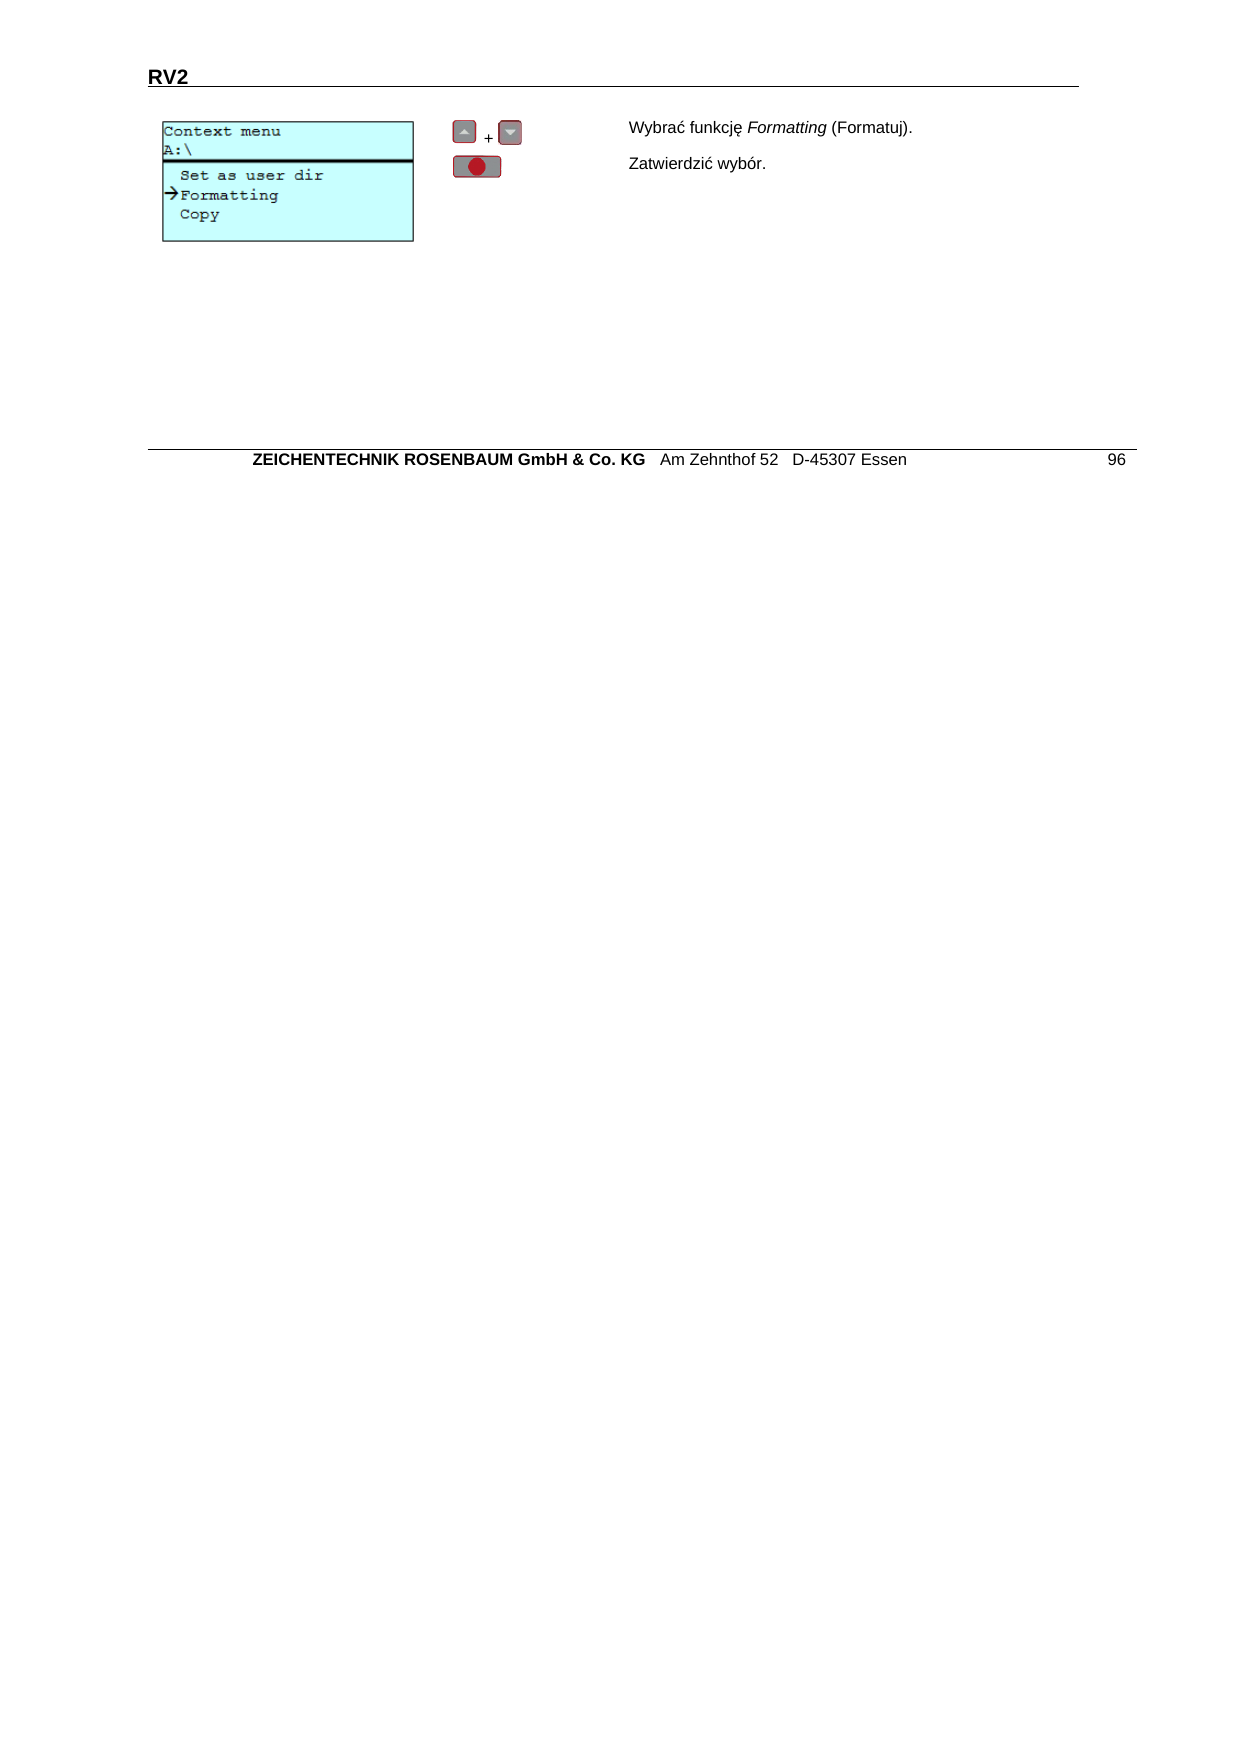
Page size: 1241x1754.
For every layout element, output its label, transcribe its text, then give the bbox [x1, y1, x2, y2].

picture [158, 118, 416, 245]
table_cell [439, 154, 617, 245]
picture [450, 118, 479, 145]
picture [498, 120, 522, 145]
table_cell Wybrać funkcję Formatting (Formatuj). [617, 118, 1092, 153]
table_cell + [439, 118, 617, 153]
table_cell Zatwierdzić wybór. [617, 154, 1092, 245]
picture [450, 153, 504, 180]
